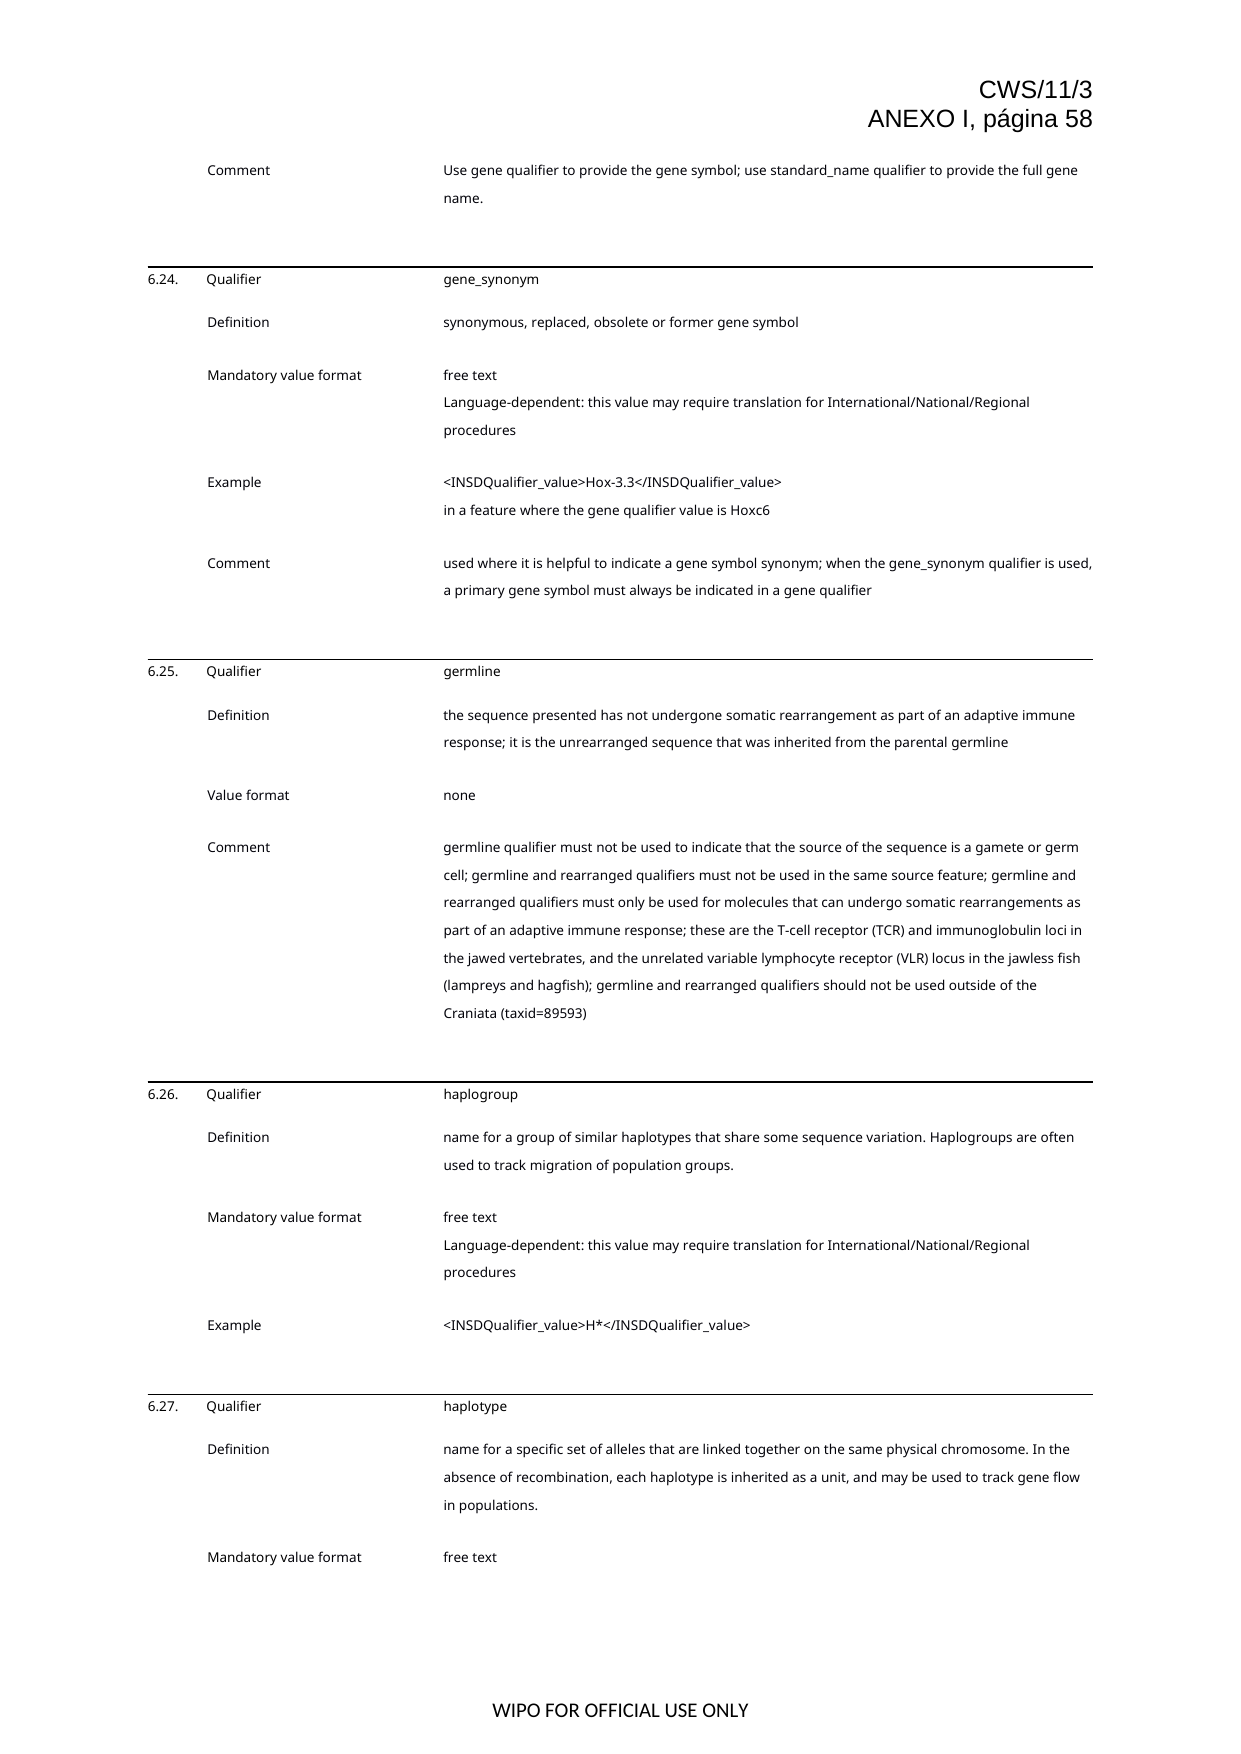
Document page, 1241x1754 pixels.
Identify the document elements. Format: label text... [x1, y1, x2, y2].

text Definition the sequence presented has not undergone somatic rearrangement as part of an adaptive immune response; it is the unrearranged sequence that was inherited from the parental germline [207, 705, 1093, 751]
text Comment Use gene qualifier to provide the gene symbol; use standard_name qualifier to provide the full gene name. [207, 161, 1093, 207]
text Example <INSDQualifier_value>H*</INSDQualifier_value> [207, 1316, 1093, 1334]
text Value format none [207, 786, 1093, 804]
text Definition name for a group of similar haplotypes that share some sequence variation. Haplogroups are often used to track migration of population groups. [207, 1128, 1093, 1174]
text Qualifier haplogroup [148, 1083, 1093, 1103]
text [207, 1548, 1093, 1566]
text Definition name for a specific set of alleles that are linked together on the same physical chromosome. In the absence of recombination, each haplotype is inherited as a unit, and may be used to track gene flow in populations. [207, 1440, 1093, 1514]
text Mandatory value format free text Language-dependent: this value may require translation for International/National/Regional procedures [207, 366, 1093, 439]
text Qualifier gene_synonym [148, 268, 1093, 288]
text Qualifier haplotype [148, 1395, 1093, 1415]
text Example <INSDQualifier_value>Hox-3.3</INSDQualifier_value> [207, 473, 1093, 492]
text Definition synonymous, replaced, obsolete or former gene symbol [207, 313, 1093, 331]
text in a feature where the gene qualifier value is Hoxc6 [443, 501, 1093, 519]
text Comment used where it is helpful to indicate a gene symbol synonym; when the gene_synonym qualifier is used, a primary gene symbol must always be indicated in a gene qualifier [207, 554, 1093, 600]
text Comment germline qualifier must not be used to indicate that the source of the sequence is a gamete or germ cell; germline and rearranged qualifiers must not be used in the same source feature; germline and rearranged qualifiers must only be used for molecules that can undergo somatic rearrangements as part of an adaptive immune response; these are the T-cell receptor (TCR) and immunoglobulin loci in the jawed vertebrates, and the unrelated variable lymphocyte receptor (VLR) locus in the jawless fish (lampreys and hagfish); germline and rearranged qualifiers should not be used outside of the Craniata (taxid=89593) [207, 838, 1093, 1022]
text Qualifier germline [148, 660, 1093, 680]
text Mandatory value format free text Language-dependent: this value may require translation for International/National/Regional procedures [207, 1208, 1093, 1282]
